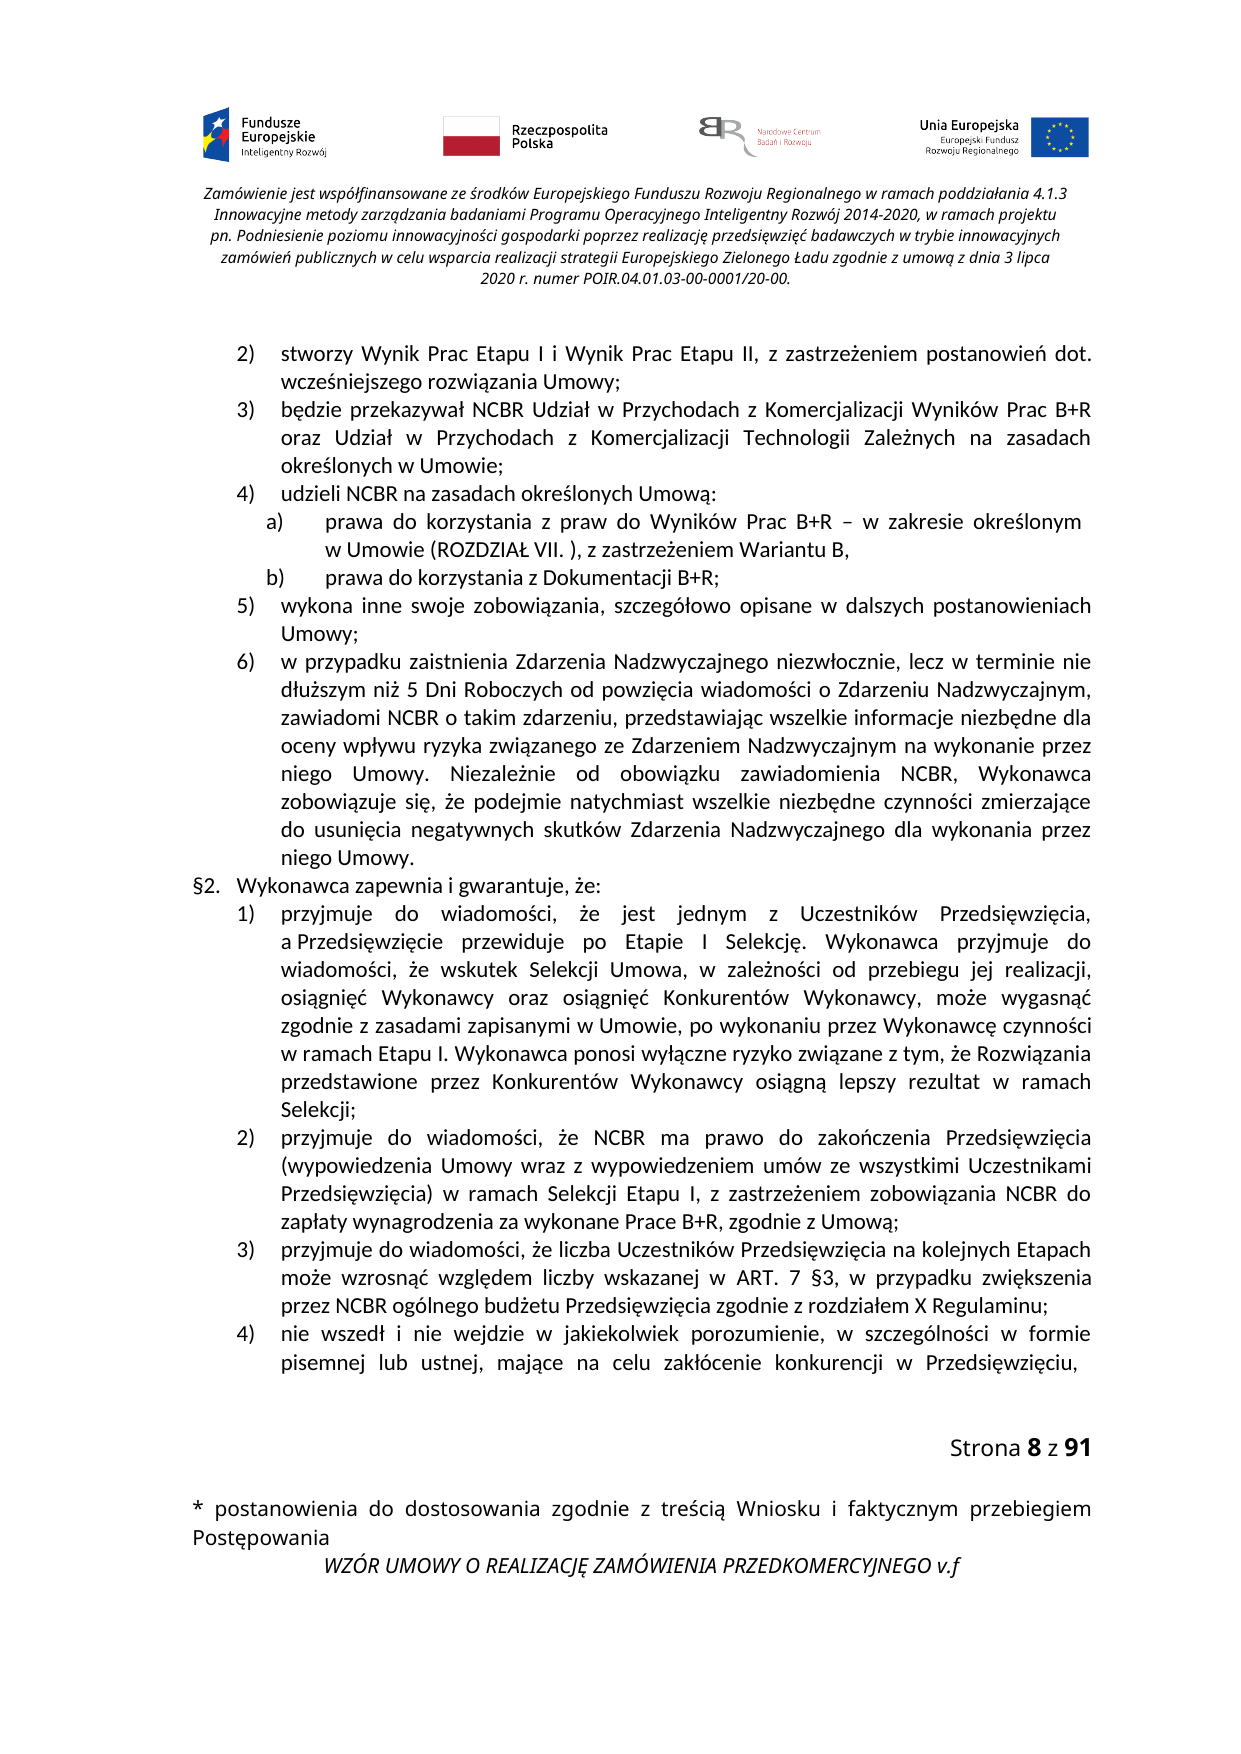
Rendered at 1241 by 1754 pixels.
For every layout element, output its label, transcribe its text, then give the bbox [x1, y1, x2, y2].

list przyjmuje do wiadomości, że NCBR ma prawo do zakończenia Przedsięwzięcia (wypowiedzenia Umowy wraz z wypowiedzeniem umów ze wszystkimi Uczestnikami Przedsięwzięcia) w ramach Selekcji Etapu I, z zastrzeżeniem zobowiązania NCBR do zapłaty wynagrodzenia za wykonane Prace B+R, zgodnie z Umową; [236, 1123, 1093, 1236]
list udzieli NCBR na zasadach określonych Umową: [236, 479, 1093, 507]
list stworzy Wynik Prac Etapu I i Wynik Prac Etapu II, z zastrzeżeniem postanowień dot. wcześniejszego rozwiązania Umowy; [236, 339, 1093, 395]
list przyjmuje do wiadomości, że liczba Uczestników Przedsięwzięcia na kolejnych Etapach może wzrosnąć względem liczby wskazanej w ART. 7 §3, w przypadku zwiększenia przez NCBR ogólnego budżetu Przedsięwzięcia zgodnie z rozdziałem X Regulaminu; [236, 1236, 1093, 1319]
list w przypadku zaistnienia Zdarzenia Nadzwyczajnego niezwłocznie, lecz w terminie nie dłuższym niż 5 Dni Roboczych od powzięcia wiadomości o Zdarzeniu Nadzwyczajnym, zawiadomi NCBR o takim zdarzeniu, przedstawiając wszelkie informacje niezbędne dla oceny wpływu ryzyka związanego ze Zdarzeniem Nadzwyczajnym na wykonanie przez niego Umowy. Niezależnie od obowiązku zawiadomienia NCBR, Wykonawca zobowiązuje się, że podejmie natychmiast wszelkie niezbędne czynności zmierzające do usunięcia negatywnych skutków Zdarzenia Nadzwyczajnego dla wykonania przez niego Umowy. [236, 647, 1093, 871]
list będzie przekazywał NCBR Udział w Przychodach z Komercjalizacji Wyników Prac B+R oraz Udział w Przychodach z Komercjalizacji Technologii Zależnych na zasadach określonych w Umowie; [236, 395, 1093, 479]
list przyjmuje do wiadomości, że jest jednym z Uczestników Przedsięwzięcia, a Przedsięwzięcie przewiduje po Etapie I Selekcję. Wykonawca przyjmuje do wiadomości, że wskutek Selekcji Umowa, w zależności od przebiegu jej realizacji, osiągnięć Wykonawcy oraz osiągnięć Konkurentów Wykonawcy, może wygasnąć zgodnie z zasadami zapisanymi w Umowie, po wykonaniu przez Wykonawcę czynności w ramach Etapu I. Wykonawca ponosi wyłączne ryzyko związane z tym, że Rozwiązania przedstawione przez Konkurentów Wykonawcy osiągną lepszy rezultat w ramach Selekcji; [236, 899, 1093, 1123]
list Wykonawca zapewnia i gwarantuje, że: [192, 871, 1093, 899]
list prawa do korzystania z praw do Wyników Prac B+R – w zakresie określonym w Umowie (ROZDZIAŁ VII. ), z zastrzeżeniem Wariantu B, [266, 507, 1093, 563]
list wykona inne swoje zobowiązania, szczegółowo opisane w dalszych postanowieniach Umowy; [236, 591, 1093, 647]
list prawa do korzystania z Dokumentacji B+R; [266, 563, 1093, 591]
picture [203, 107, 1089, 162]
